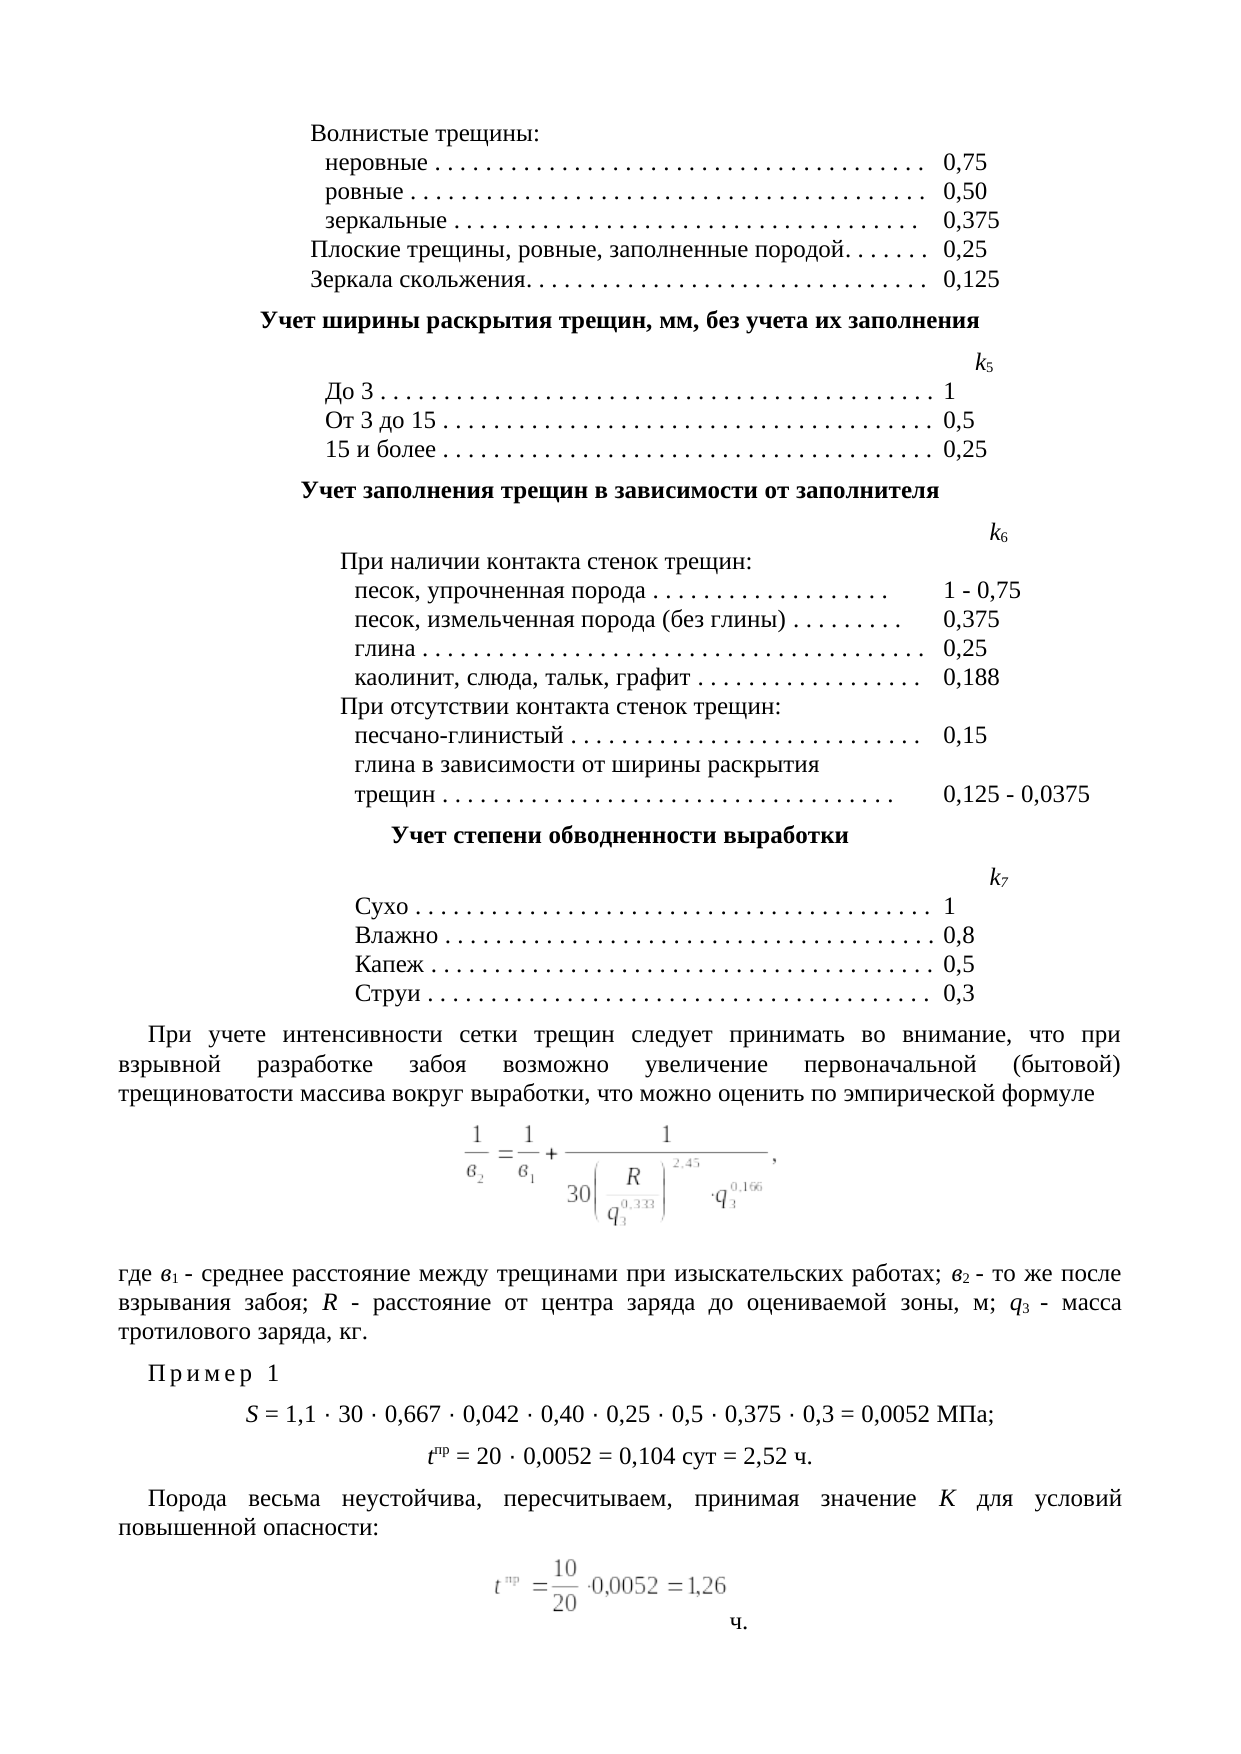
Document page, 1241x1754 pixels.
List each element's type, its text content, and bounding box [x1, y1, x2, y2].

text неровные ....................................... 0,75 [266, 147, 1122, 176]
text Зеркала скольжения................................ 0,125 [266, 263, 1122, 292]
text глина в зависимости от ширины раскрытия [295, 749, 1122, 778]
text Струи ........................................ 0,3 [310, 978, 1122, 1007]
text Учет ширины раскрытия трещин, мм, без учета их заполнения [118, 305, 1122, 334]
text Учет заполнения трещин в зависимости от заполнителя [118, 475, 1122, 504]
text Волнистые трещины: [266, 118, 1122, 147]
text песчано-глинистый ............................ 0,15 [295, 720, 1122, 749]
text песок, измельченная порода (без глины) ......... 0,375 [295, 604, 1122, 633]
text зеркальные ..................................... 0,375 [266, 205, 1122, 234]
text Капеж ........................................ 0,5 [310, 949, 1122, 978]
text трещин .................................... 0,125 - 0,0375 [295, 778, 1122, 807]
text tпр = 20 0,0052 = 0,104 сут = 2,52 ч. [118, 1441, 1122, 1470]
text k7 [295, 862, 1122, 891]
text где в1 - среднее расстояние между трещинами при изыскательских работах; в2 - то же после взрывания забоя; R - расстояние от центра заряда до оцениваемой зоны, м; q3 - масса тротилового заряда, кг. [118, 1258, 1122, 1345]
text При наличии контакта стенок трещин: [295, 546, 1122, 575]
text k5 [281, 347, 1122, 376]
text ровные ......................................... 0,50 [266, 176, 1122, 205]
text песок, упрочненная порода ................... 1 - 0,75 [295, 575, 1122, 604]
text От 3 до 15 ....................................... 0,5 [281, 405, 1122, 434]
text До 3 ............................................ 1 [281, 376, 1122, 405]
text Учет степени обводненности выработки [118, 820, 1122, 849]
text Сухо ......................................... 1 [310, 891, 1122, 920]
text глина ........................................ 0,25 [295, 633, 1122, 662]
text S = 1,1 30 0,667 0,042 0,40 0,25 0,5 0,375 0,3 = 0,0052 МПа; [118, 1399, 1122, 1428]
text Плоские трещины, ровные, заполненные породой....... 0,25 [266, 234, 1122, 263]
text Порода весьма неустойчива, пересчитываем, принимая значение К для условий повышенной опасности: [118, 1482, 1122, 1541]
text 15 и более ....................................... 0,25 [281, 434, 1122, 463]
text k6 [295, 517, 1122, 546]
text каолинит, слюда, тальк, графит .................. 0,188 [295, 662, 1122, 691]
text Пример 1 [118, 1358, 1122, 1387]
text ч. [118, 1553, 1122, 1635]
text При учете интенсивности сетки трещин следует принимать во внимание, что при взрывной разработке забоя возможно увеличение первоначальной (бытовой) трещиноватости массива вокруг выработки, что можно оценить по эмпирической формуле [118, 1019, 1122, 1107]
text При отсутствии контакта стенок трещин: [295, 691, 1122, 720]
text Влажно ....................................... 0,8 [310, 920, 1122, 949]
